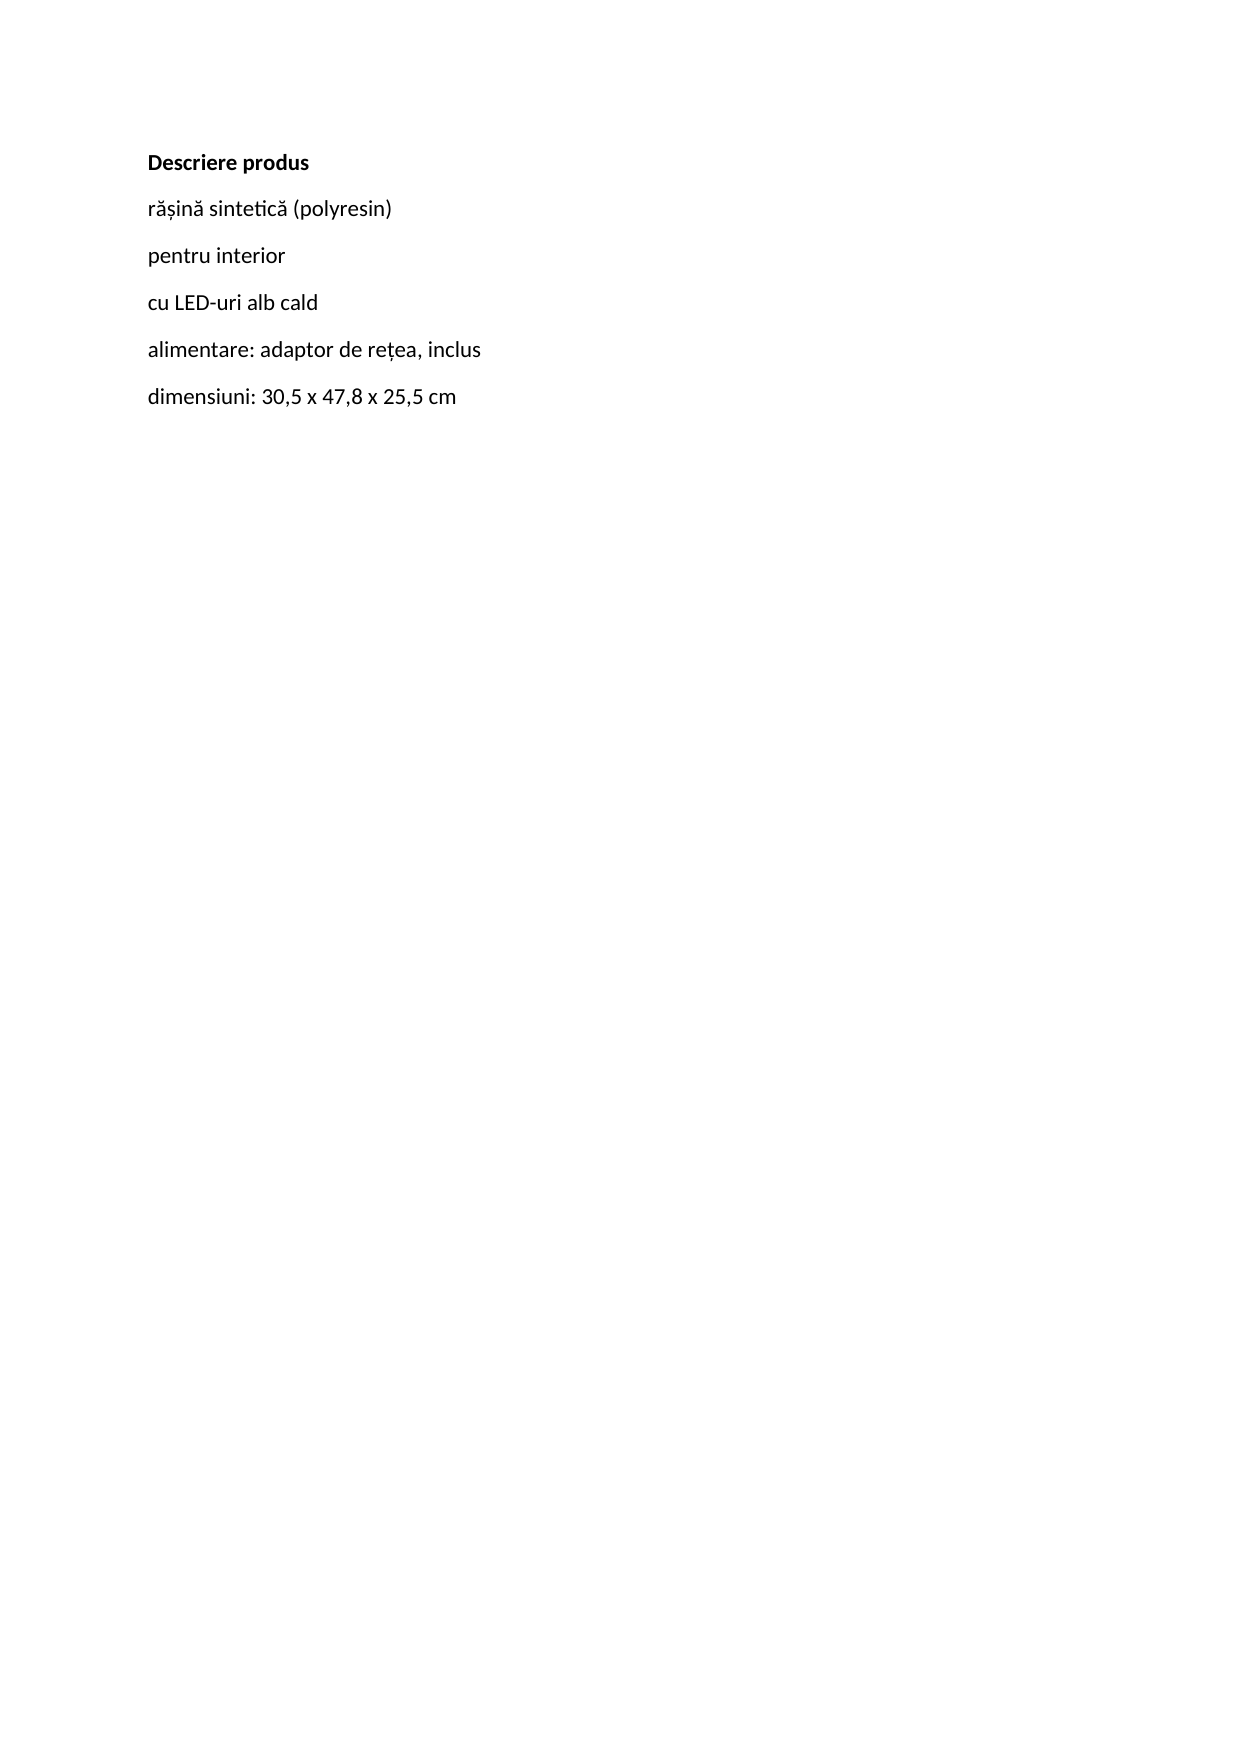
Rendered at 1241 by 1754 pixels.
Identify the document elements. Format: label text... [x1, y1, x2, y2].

text Descriere produs [148, 148, 1093, 176]
text alimentare: adaptor de rețea, inclus [148, 335, 1093, 363]
text dimensiuni: 30,5 x 47,8 x 25,5 cm [148, 382, 1093, 410]
text cu LED-uri alb cald [148, 288, 1093, 316]
text rășină sintetică (polyresin) [148, 194, 1093, 222]
text pentru interior [148, 241, 1093, 269]
